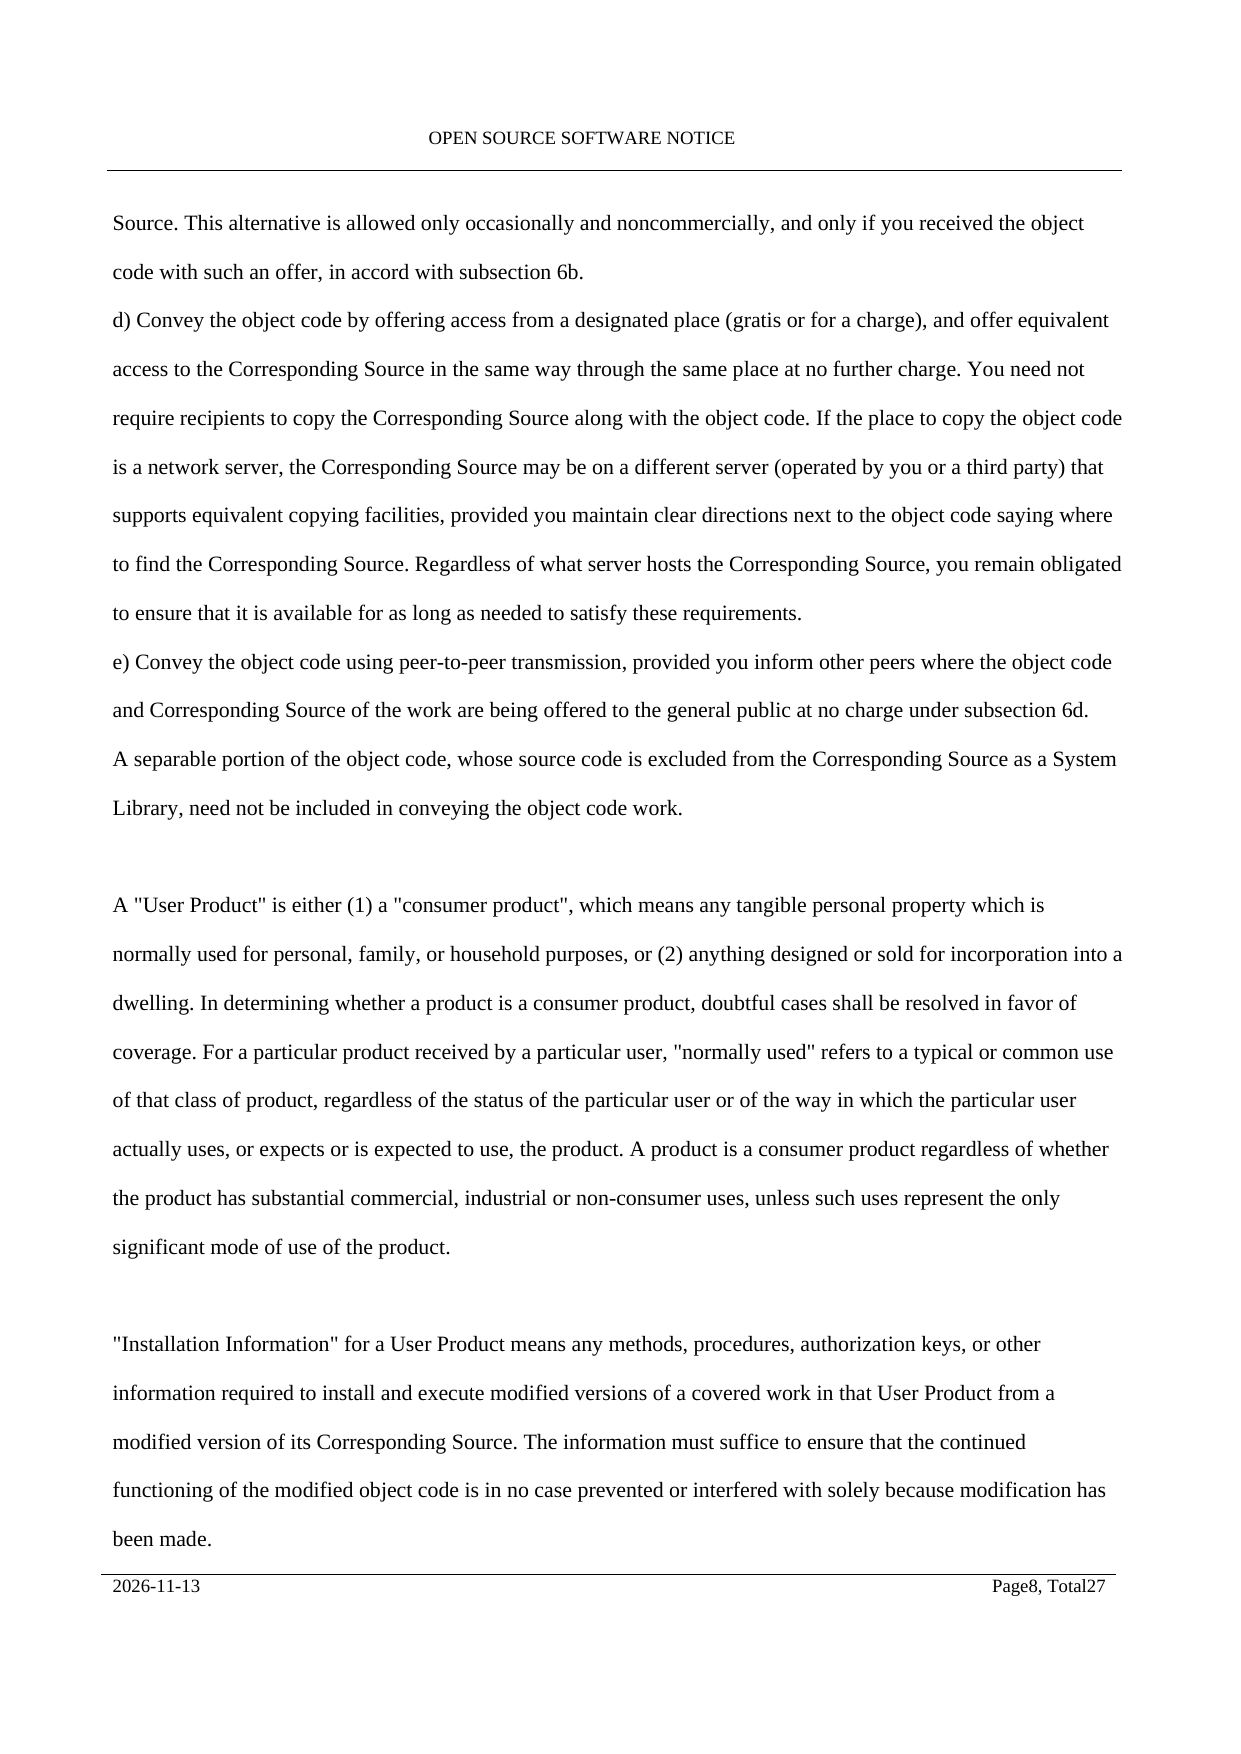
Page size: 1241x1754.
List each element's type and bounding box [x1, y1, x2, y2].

text [112, 206, 1128, 1555]
